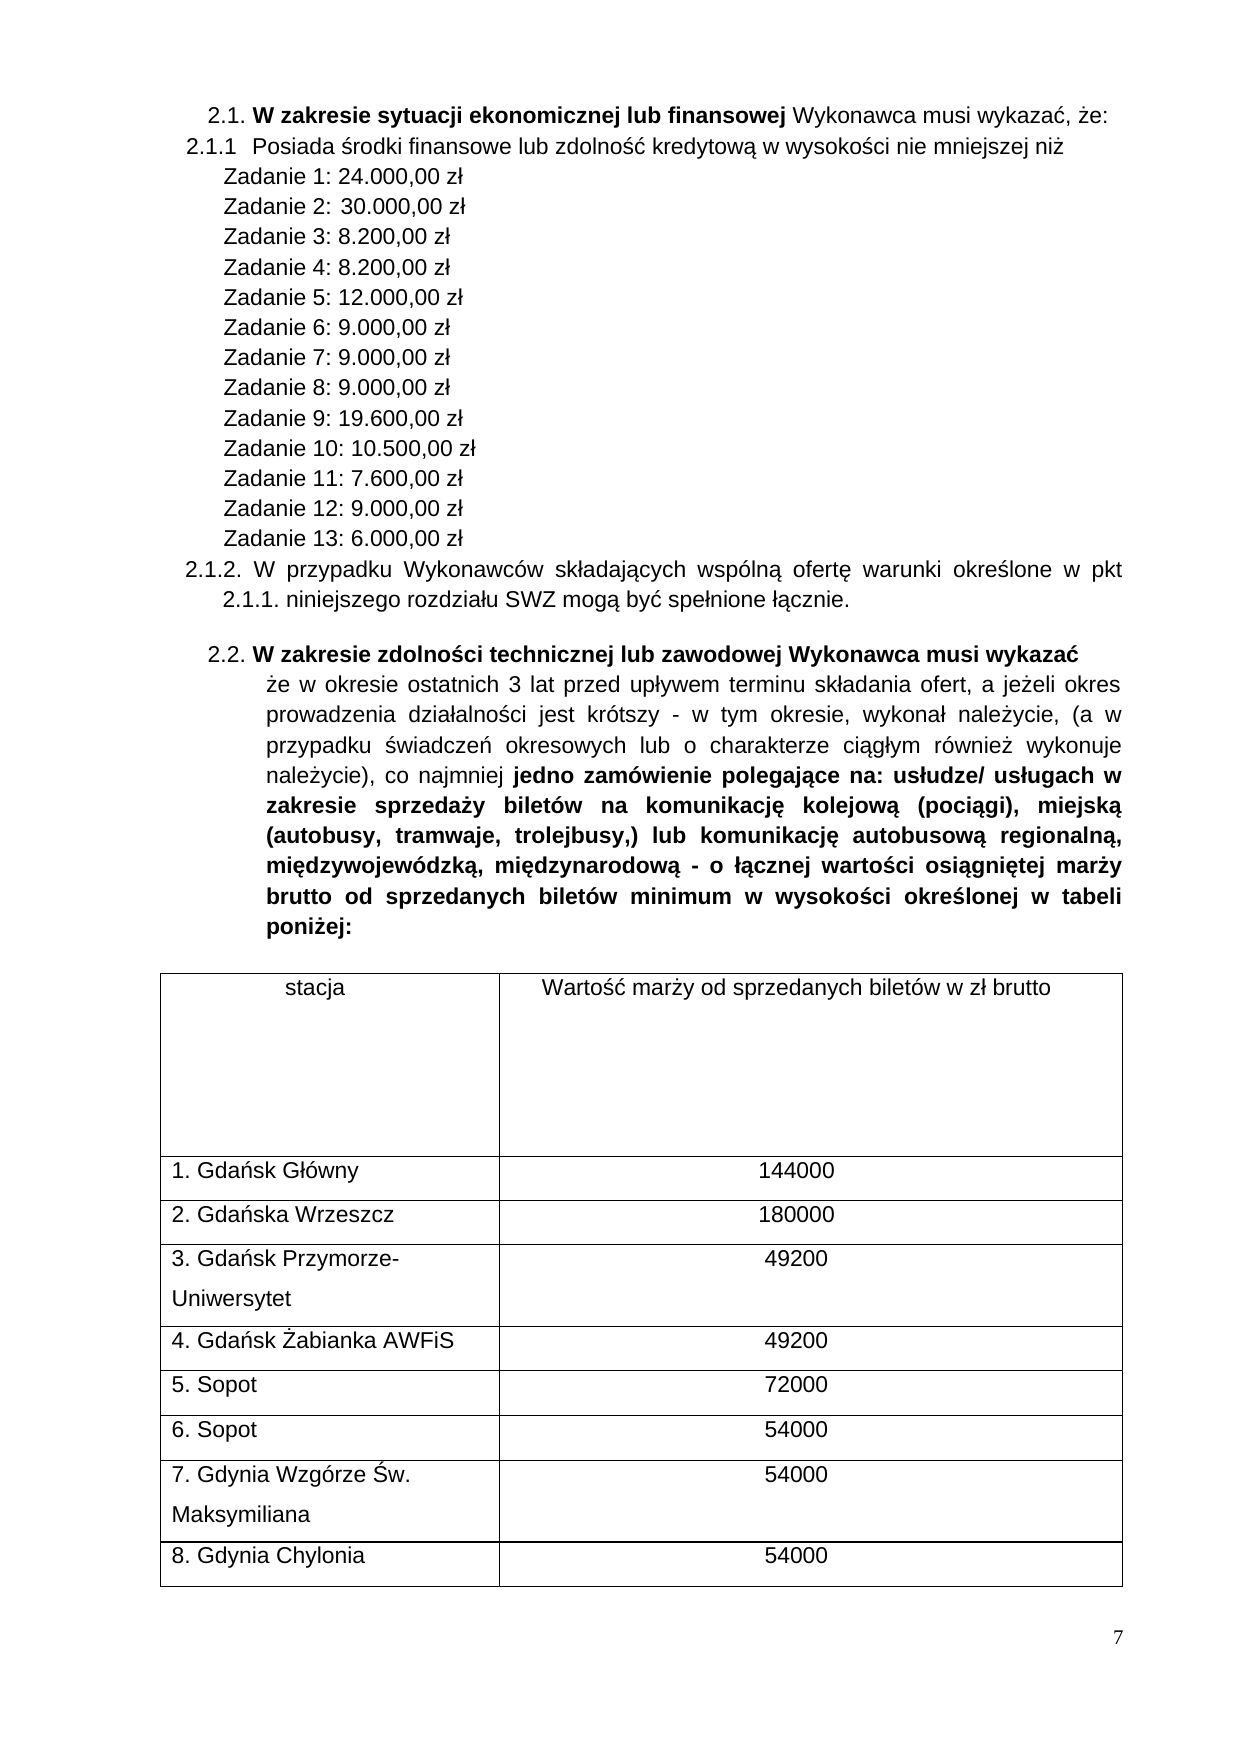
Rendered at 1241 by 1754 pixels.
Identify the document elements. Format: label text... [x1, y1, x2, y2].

table_cell 7. Gdynia Wzgórze Św. Maksymiliana [161, 1461, 499, 1541]
table_cell 49200 [500, 1327, 1122, 1370]
table_cell 54000 [500, 1461, 1122, 1541]
text Zadanie 4: 8.200,00 zł [223, 253, 1122, 280]
list Posiada środki finansowe lub zdolność kredytową w wysokości nie mniejszej niż [186, 133, 1122, 159]
text Zadanie 1: 24.000,00 zł [223, 163, 1122, 189]
table_cell 180000 [500, 1201, 1122, 1244]
table_cell 5. Sopot [161, 1371, 499, 1415]
text Zadanie 3: 8.200,00 zł [223, 223, 1122, 250]
text Zadanie 13: 6.000,00 zł [223, 525, 1122, 552]
table_cell 8. Gdynia Chylonia [161, 1543, 499, 1586]
table_cell 4. Gdańsk Żabianka AWFiS [161, 1327, 499, 1370]
table_cell 54000 [500, 1416, 1122, 1460]
table_cell 3. Gdańsk Przymorze- Uniwersytet [161, 1245, 499, 1326]
text Zadanie 6: 9.000,00 zł [223, 314, 1122, 340]
text 2.1.2. W przypadku Wykonawców składających wspólną ofertę warunki określone w pkt 2.1.1. niniejszego rozdziału SWZ mogą być spełnione łącznie. [185, 556, 1122, 612]
table_cell 72000 [500, 1371, 1122, 1415]
table_cell 54000 [500, 1543, 1122, 1586]
table_cell 6. Sopot [161, 1416, 499, 1460]
table_cell 49200 [500, 1245, 1122, 1326]
list W zakresie zdolności technicznej lub zawodowej Wykonawca musi wykazać [207, 641, 1122, 667]
table_header stacja [161, 974, 499, 1156]
list W zakresie sytuacji ekonomicznej lub finansowej Wykonawca musi wykazać, że: [207, 102, 1122, 129]
text Zadanie 7: 9.000,00 zł [223, 344, 1122, 371]
text Zadanie 5: 12.000,00 zł [223, 284, 1122, 310]
text Zadanie 10: 10.500,00 zł [223, 435, 1122, 461]
text Zadanie 2: 30.000,00 zł [223, 193, 1122, 219]
text Zadanie 9: 19.600,00 zł [223, 404, 1122, 431]
text że w okresie ostatnich 3 lat przed upływem terminu składania ofert, a jeżeli okres prowadzenia działalności jest krótszy - w tym okresie, wykonał należycie, (a w przypadku świadczeń okresowych lub o charakterze ciągłym również wykonuje należycie), co najmniej jedno zamówienie polegające na: usłudze/ usługach w zakresie sprzedaży biletów na komunikację kolejową (pociągi), miejską (autobusy, tramwaje, trolejbusy,) lub komunikację autobusową regionalną, międzywojewódzką, międzynarodową - o łącznej wartości osiągniętej marży brutto od sprzedanych biletów minimum w wysokości określonej w tabeli poniżej: [266, 671, 1122, 939]
text Zadanie 12: 9.000,00 zł [223, 495, 1122, 522]
text Zadanie 8: 9.000,00 zł [223, 374, 1122, 401]
table_header Wartość marży od sprzedanych biletów w zł brutto [500, 974, 1122, 1156]
table_cell 1. Gdańsk Główny [161, 1157, 499, 1199]
text Zadanie 11: 7.600,00 zł [223, 465, 1122, 491]
table_cell 144000 [500, 1157, 1122, 1199]
table_cell 2. Gdańska Wrzeszcz [161, 1201, 499, 1244]
